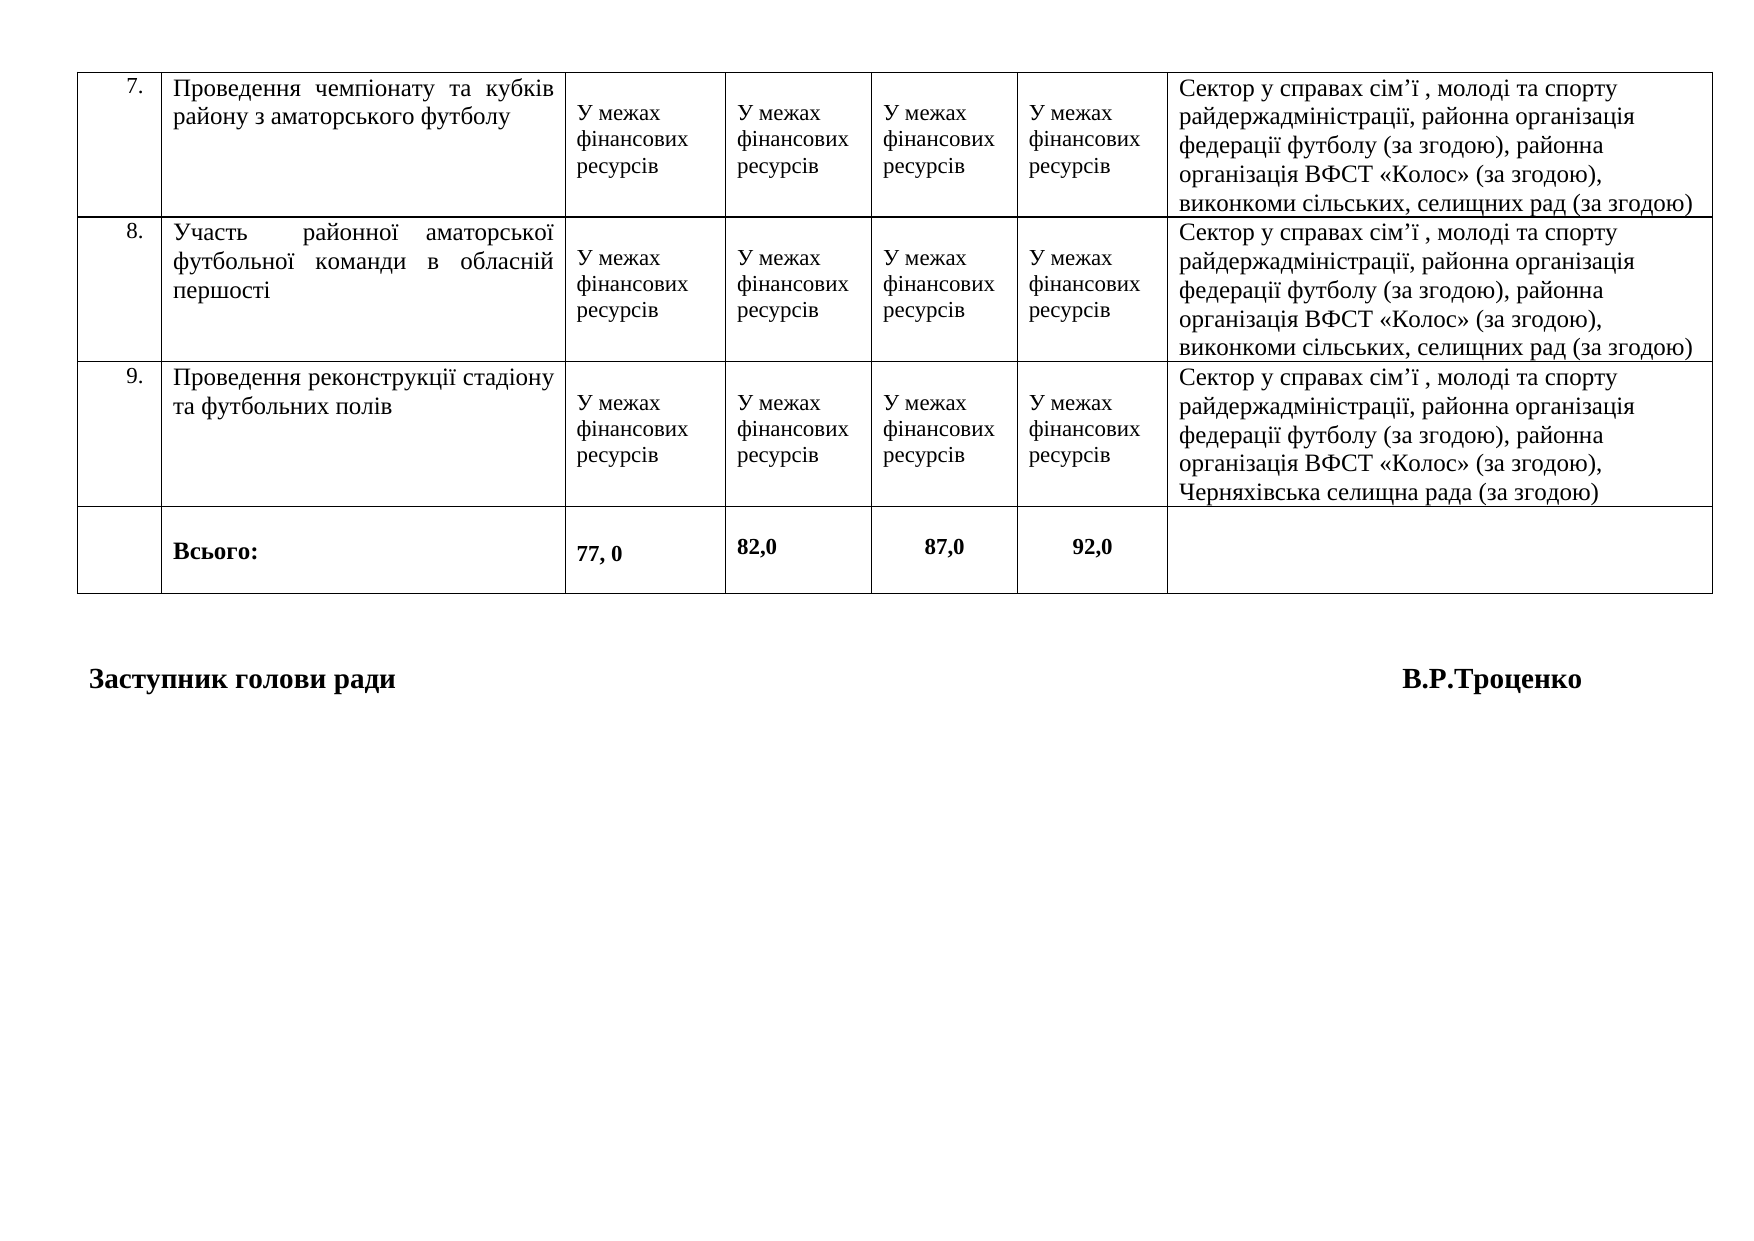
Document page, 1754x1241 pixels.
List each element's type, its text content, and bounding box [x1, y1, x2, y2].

table_cell У межах фінансових ресурсів [1018, 362, 1167, 506]
table_cell 77, 0 [566, 507, 725, 593]
table_cell У межах фінансових ресурсів [872, 218, 1017, 361]
table_cell [78, 507, 161, 593]
table_cell 8. [78, 218, 161, 361]
table_cell Сектор у справах сім’ї , молоді та спорту райдержадміністрації, районна організація федерації футболу (за згодою), районна організація ВФСТ «Колос» (за згодою), Черняхівська селищна рада (за згодою) [1168, 362, 1712, 506]
table_cell У межах фінансових ресурсів [872, 362, 1017, 506]
table_cell У межах фінансових ресурсів [566, 218, 725, 361]
table_cell [1168, 507, 1712, 593]
table_cell 82,0 [726, 507, 871, 593]
table_cell У межах фінансових ресурсів [726, 218, 871, 361]
table_cell Всього: [162, 507, 565, 593]
table_cell 87,0 [872, 507, 1017, 593]
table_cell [566, 73, 725, 216]
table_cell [1018, 73, 1167, 216]
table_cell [726, 73, 871, 216]
table_cell У межах фінансових ресурсів [1018, 218, 1167, 361]
table_cell У межах фінансових ресурсів [566, 362, 725, 506]
table_cell Проведення чемпіонату та кубків району з аматорського футболу [162, 73, 565, 216]
table_cell Участь районної аматорської футбольної команди в обласній першості [162, 218, 565, 361]
table_cell Проведення реконструкції стадіону та футбольних полів [162, 362, 565, 506]
table_cell 9. [78, 362, 161, 506]
table_cell У межах фінансових ресурсів [726, 362, 871, 506]
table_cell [872, 73, 1017, 216]
text Заступник голови ради В.Р.Троценко [89, 661, 1665, 695]
table_cell 7. [78, 73, 161, 216]
table_cell 92,0 [1018, 507, 1167, 593]
